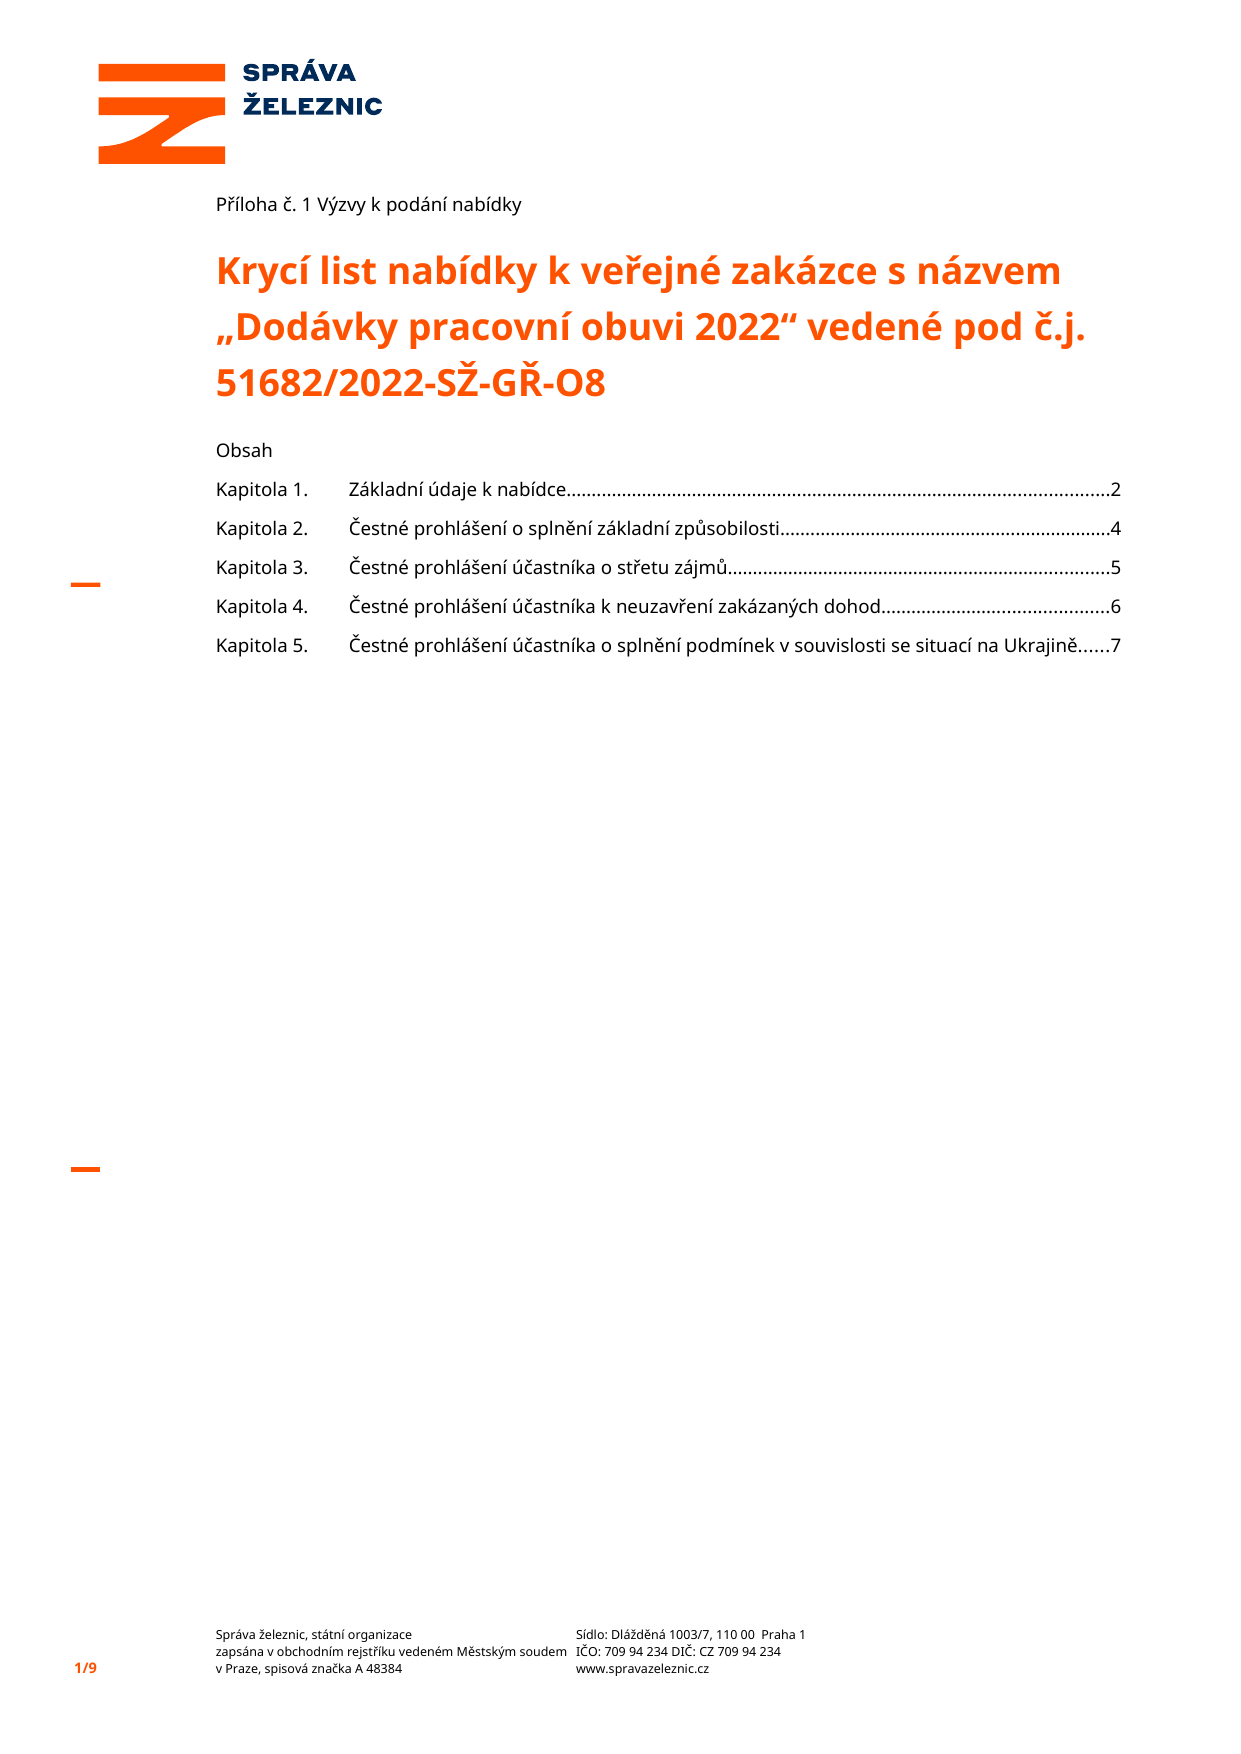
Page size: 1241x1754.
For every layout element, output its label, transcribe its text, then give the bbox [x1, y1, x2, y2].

text Krycí list nabídky k veřejné zakázce s názvem „Dodávky pracovní obuvi 2022“ vedené pod č.j. 51682/2022-SŽ-GŘ-O8 [216, 244, 1122, 408]
text Příloha č. 1 Výzvy k podání nabídky [216, 191, 1122, 217]
